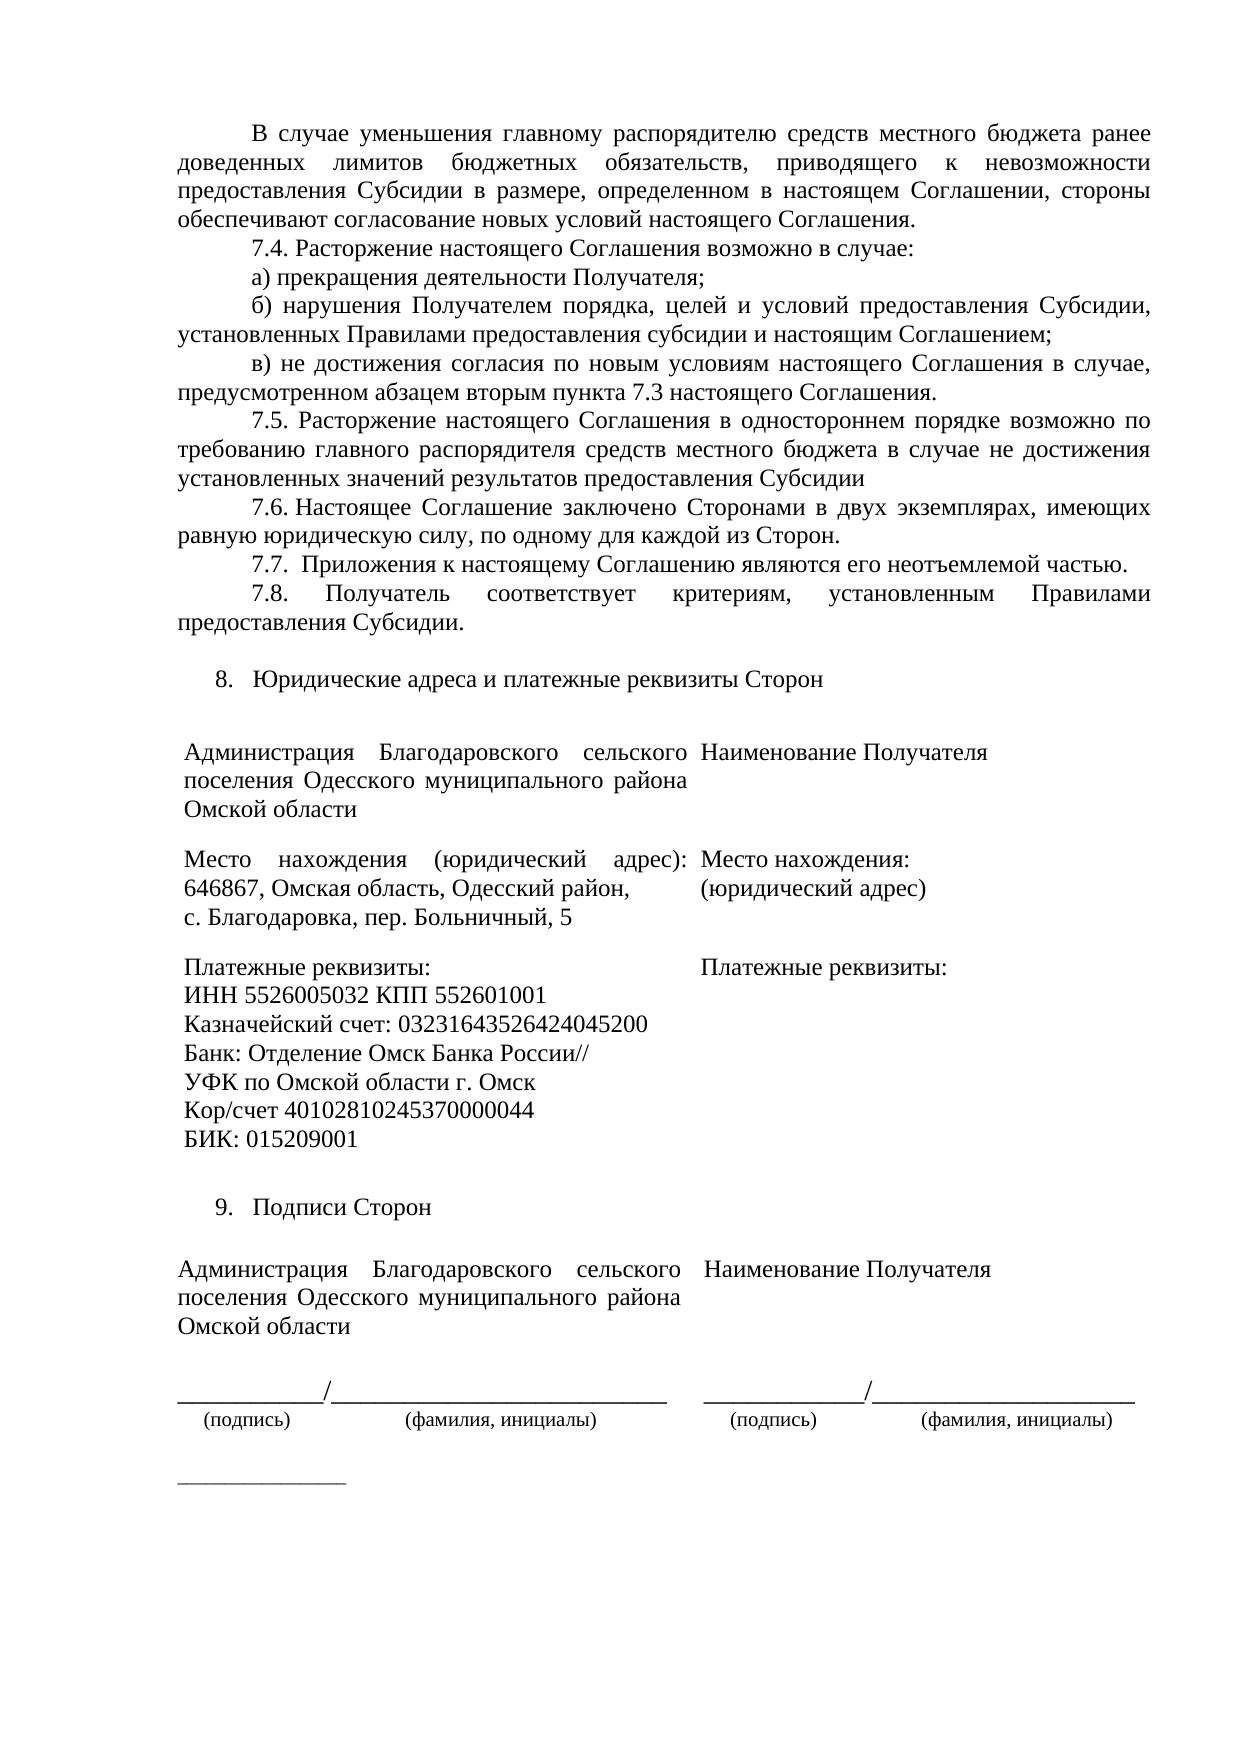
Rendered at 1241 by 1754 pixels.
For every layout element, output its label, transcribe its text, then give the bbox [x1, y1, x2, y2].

table_header Администрация Благодаровского сельского поселения Одесского муниципального района Омской области [166, 1254, 692, 1340]
text 7.4. Расторжение настоящего Соглашения возможно в случае: [177, 233, 1152, 262]
text 7.5. Расторжение настоящего Соглашения в одностороннем порядке возможно по требованию главного распорядителя средств местного бюджета в случае не достижения установленных значений результатов предоставления Субсидии [177, 406, 1152, 492]
table_cell __________/_______________________ (подпись) (фамилия, инициалы) [166, 1340, 692, 1465]
list Подписи Сторон [215, 1192, 1152, 1221]
table_cell ___________/__________________ (подпись) (фамилия, инициалы) [693, 1340, 1152, 1465]
table_header Наименование Получателя [694, 726, 1152, 834]
table_cell Место нахождения (юридический адрес): 646867, Омская область, Одесский район, с. Благодаровка, пер. Больничный, 5 [177, 834, 694, 941]
text 7.8. Получатель соответствует критериям, установленным Правилами предоставления Субсидии. [177, 578, 1152, 636]
text 7.7. Приложения к настоящему Соглашению являются его неотъемлемой частью. [177, 549, 1152, 578]
text 7.6. Настоящее Соглашение заключено Сторонами в двух экземплярах, имеющих равную юридическую силу, по одному для каждой из Сторон. [177, 492, 1152, 549]
table_cell Место нахождения: (юридический адрес) [694, 834, 1152, 941]
text б) нарушения Получателем порядка, целей и условий предоставления Субсидии, установленных Правилами предоставления субсидии и настоящим Соглашением; [177, 291, 1152, 348]
table_cell Платежные реквизиты: ИНН 5526005032 КПП 552601001 Казначейский счет: 03231643526424045200 Банк: Отделение Омск Банка России// УФК по Омской области г. Омск Кор/счет 40102810245370000044 БИК: 015209001 [177, 941, 694, 1164]
table_header Наименование Получателя [693, 1254, 1152, 1340]
table_header Администрация Благодаровского сельского поселения Одесского муниципального района Омской области [177, 726, 694, 834]
text В случае уменьшения главному распорядителю средств местного бюджета ранее доведенных лимитов бюджетных обязательств, приводящего к невозможности предоставления Субсидии в размере, определенном в настоящем Соглашении, стороны обеспечивают согласование новых условий настоящего Соглашения. [177, 118, 1152, 233]
table_cell Платежные реквизиты: [694, 941, 1152, 1164]
text в) не достижения согласия по новым условиям настоящего Соглашения в случае, предусмотренном абзацем вторым пункта 7.3 настоящего Соглашения. [177, 348, 1152, 406]
text __________________ [177, 1465, 1152, 1486]
list Юридические адреса и платежные реквизиты Сторон [215, 664, 1152, 693]
text а) прекращения деятельности Получателя; [177, 262, 1152, 291]
